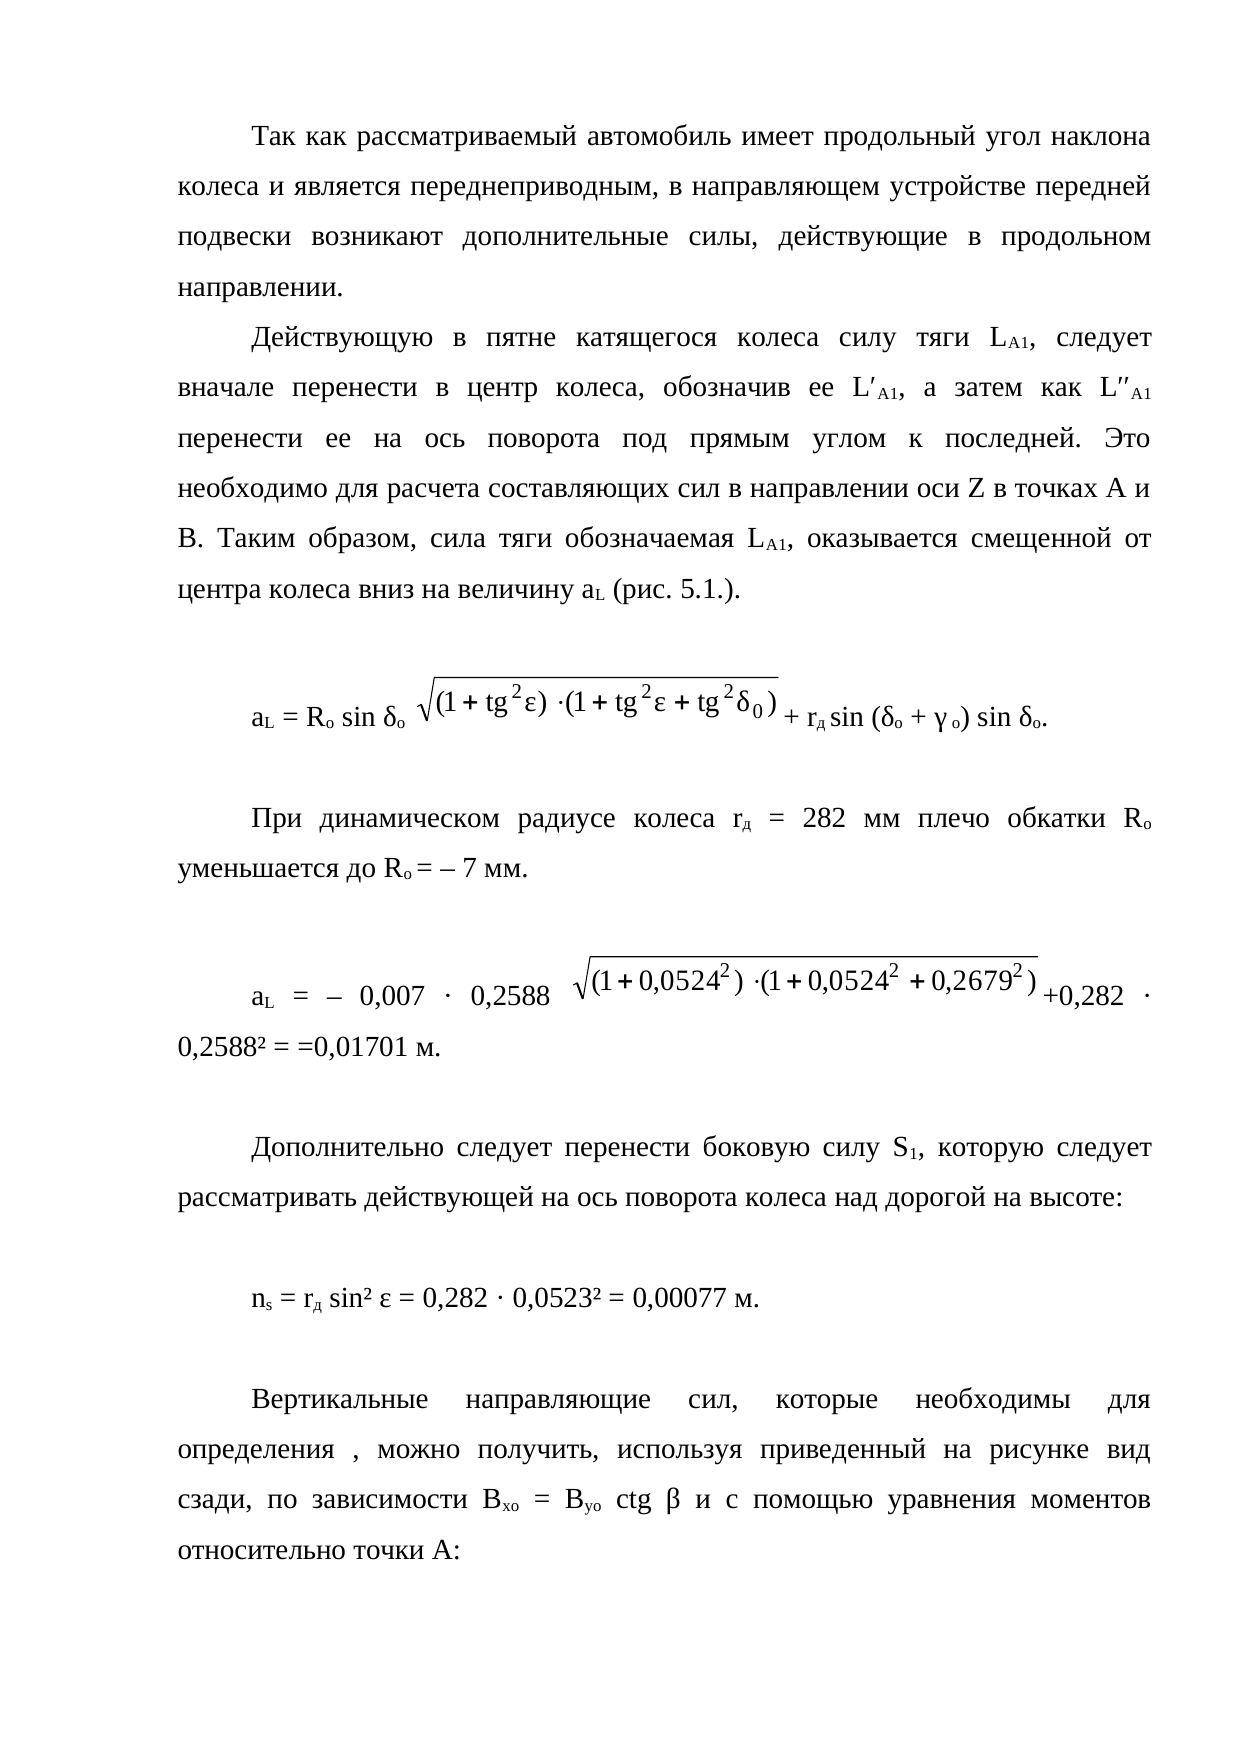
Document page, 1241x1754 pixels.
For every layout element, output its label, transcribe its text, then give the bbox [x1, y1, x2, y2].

text Действующую в пятне катящегося колеса силу тяги LA1, следует вначале перенести в центр колеса, обозначив ее L′A1, а затем как L′′A1 перенести ее на ось поворота под прямым углом к последней. Это необходимо для расчета составляющих сил в направлении оси Z в точках А и В. Таким образом, сила тяги обозначаемая LA1, оказывается смещенной от центра колеса вниз на величину аL (рис. 5.1.). [177, 319, 1152, 604]
text Дополнительно следует перенести боковую силу S1, которую следует рассматривать действующей на ось поворота колеса над дорогой на высоте: [177, 1129, 1152, 1213]
subtitle При динамическом радиусе колеса rд = 282 мм плечо обкатки Ro уменьшается до Ro = – 7 мм. [177, 800, 1152, 884]
text Так как рассматриваемый автомобиль имеет продольный угол наклона колеса и является переднеприводным, в направляющем устройстве передней подвески возникают дополнительные силы, действующие в продольном направлении. [177, 118, 1152, 303]
text аL = Ro sin δo + rд sin (δo + γ o) sin δo. [177, 672, 1152, 733]
text аL = – 0,007 · 0,2588 +0,282 · 0,2588² = =0,01701 м. [177, 951, 1152, 1062]
text ns = rд sin² ε = 0,282 · 0,0523² = 0,00077 м. [177, 1280, 1152, 1314]
text Вертикальные направляющие сил, которые необходимы для определения , можно получить, используя приведенный на рисунке вид сзади, по зависимости Вхо = Вуо сtg β и с помощью уравнения моментов относительно точки А: [177, 1381, 1152, 1566]
